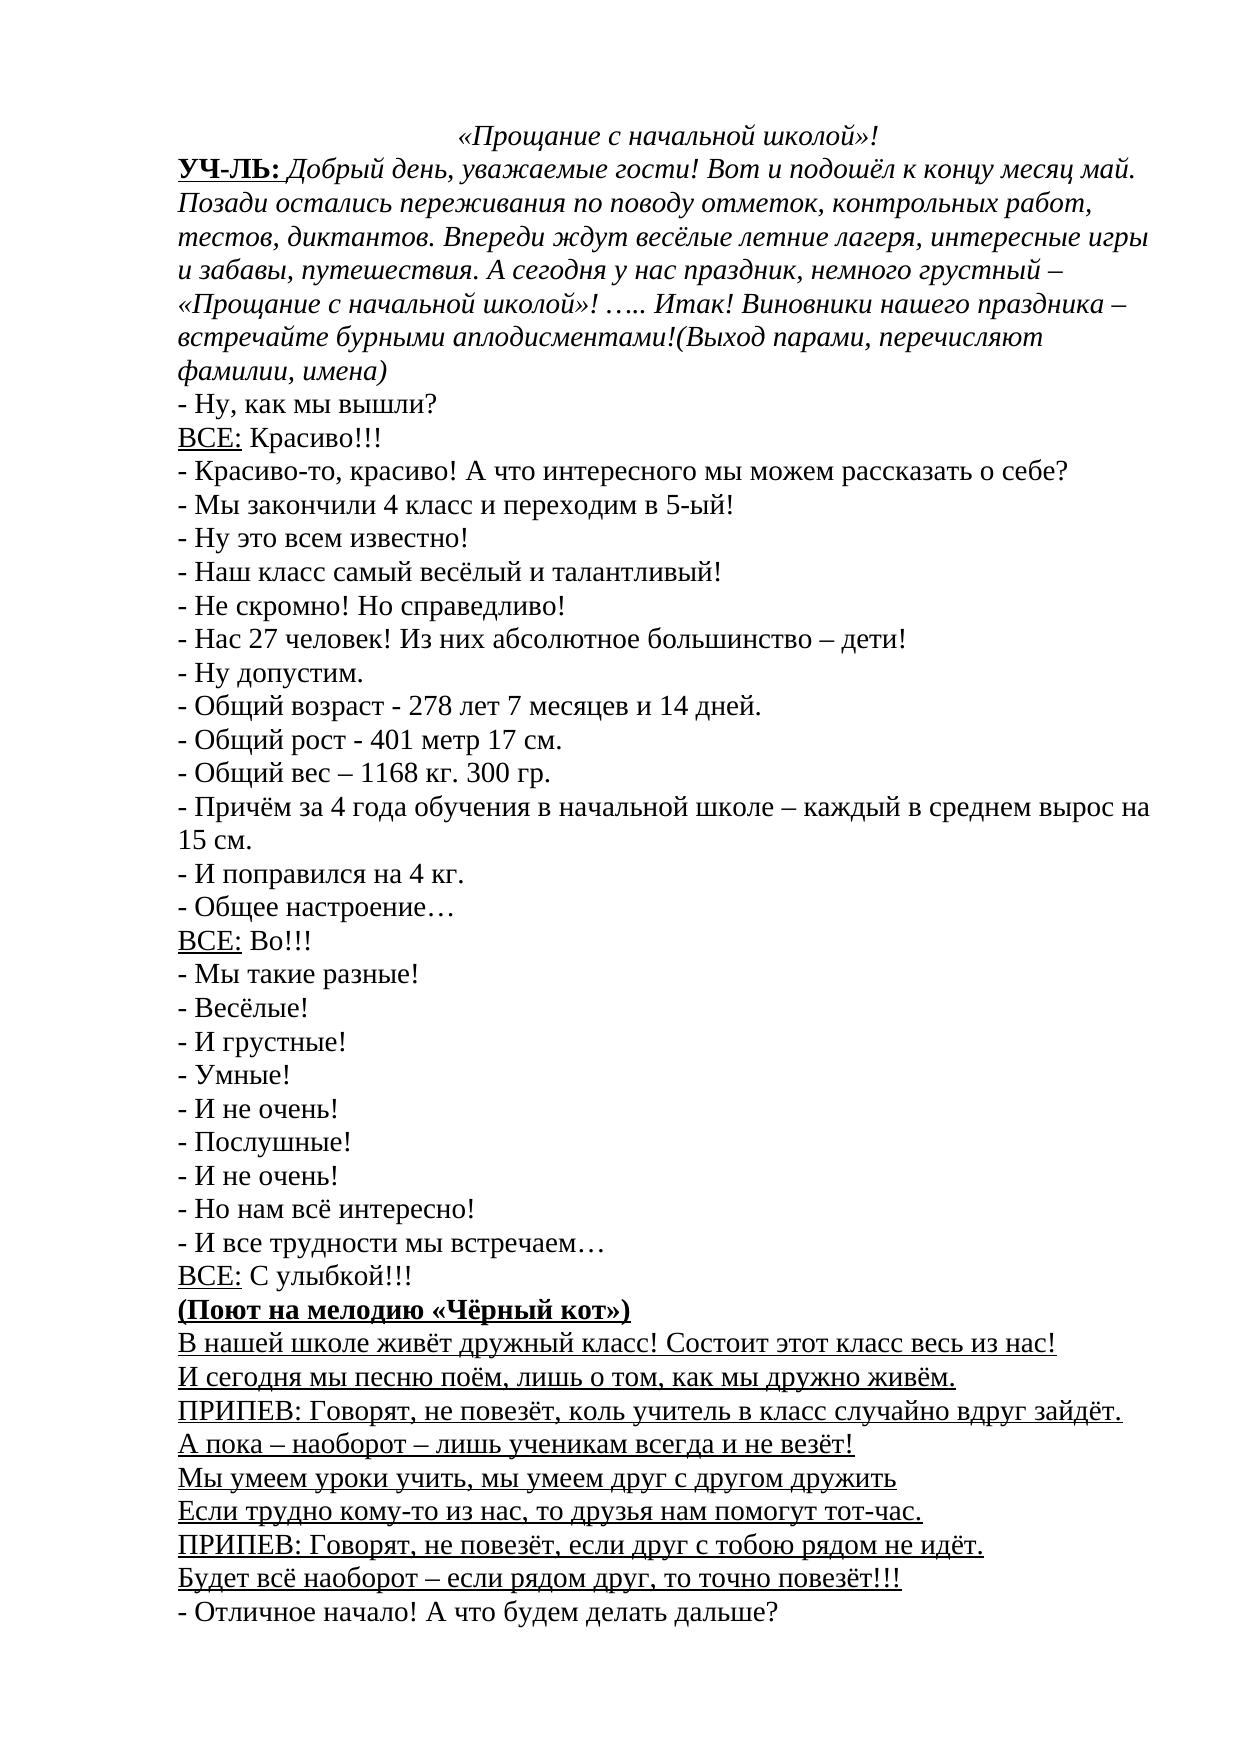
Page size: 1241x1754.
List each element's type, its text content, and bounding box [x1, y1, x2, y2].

text В нашей школе живёт дружный класс! Состоит этот класс весь из нас! [177, 1326, 1152, 1359]
text - Мы такие разные! [177, 957, 1152, 990]
text - И поправился на 4 кг. [177, 856, 1152, 889]
text - Нас 27 человек! Из них абсолютное большинство – дети! [177, 621, 1152, 655]
text Если трудно кому-то из нас, то друзья нам помогут тот-час. [177, 1493, 1152, 1527]
text - Ну допустим. [177, 655, 1152, 688]
text - И не очень! [177, 1091, 1152, 1124]
text ВСЕ: Красиво!!! [177, 420, 1152, 453]
text - Общий возраст - 278 лет 7 месяцев и 14 дней. [177, 688, 1152, 722]
text ПРИПЕВ: Говорят, не повезёт, если друг с тобою рядом не идёт. [177, 1527, 1152, 1560]
text - Наш класс самый весёлый и талантливый! [177, 554, 1152, 588]
text - И все трудности мы встречаем… [177, 1225, 1152, 1258]
text - И грустные! [177, 1024, 1152, 1057]
text ПРИПЕВ: Говорят, не повезёт, коль учитель в класс случайно вдруг зайдёт. [177, 1393, 1152, 1426]
text (Поют на мелодию «Чёрный кот») [177, 1292, 1152, 1326]
text - Общее настроение… [177, 889, 1152, 923]
text - Красиво-то, красиво! А что интересного мы можем рассказать о себе? [177, 453, 1152, 487]
text ВСЕ: С улыбкой!!! [177, 1258, 1152, 1292]
text - Общий вес – 1168 кг. 300 гр. [177, 755, 1152, 789]
text УЧ-ЛЬ: Добрый день, уважаемые гости! Вот и подошёл к концу месяц май. Позади остались переживания по поводу отметок, контрольных работ, тестов, диктантов. Впереди ждут весёлые летние лагеря, интересные игры и забавы, путешествия. А сегодня у нас праздник, немного грустный – «Прощание с начальной школой»! ….. Итак! Виновники нашего праздника – встречайте бурными аплодисментами!(Выход парами, перечисляют фамилии, имена) [177, 152, 1152, 386]
text - Но нам всё интересно! [177, 1191, 1152, 1225]
text - Умные! [177, 1057, 1152, 1091]
text - И не очень! [177, 1158, 1152, 1191]
text Будет всё наоборот – если рядом друг, то точно повезёт!!! [177, 1560, 1152, 1594]
text - Общий рост - 401 метр 17 см. [177, 722, 1152, 755]
text Мы умеем уроки учить, мы умеем друг с другом дружить [177, 1460, 1152, 1493]
text - Ну это всем известно! [177, 521, 1152, 554]
text - Не скромно! Но справедливо! [177, 588, 1152, 621]
text И сегодня мы песню поём, лишь о том, как мы дружно живём. [177, 1359, 1152, 1393]
text - Послушные! [177, 1124, 1152, 1158]
text - Отличное начало! А что будем делать дальше? [177, 1594, 1152, 1627]
text А пока – наоборот – лишь ученикам всегда и не везёт! [177, 1426, 1152, 1460]
text ВСЕ: Во!!! [177, 923, 1152, 957]
text - Ну, как мы вышли? [177, 386, 1152, 420]
text - Причём за 4 года обучения в начальной школе – каждый в среднем вырос на 15 см. [177, 789, 1152, 856]
text - Весёлые! [177, 990, 1152, 1024]
text «Прощание с начальной школой»! [177, 118, 1152, 152]
text - Мы закончили 4 класс и переходим в 5-ый! [177, 487, 1152, 521]
